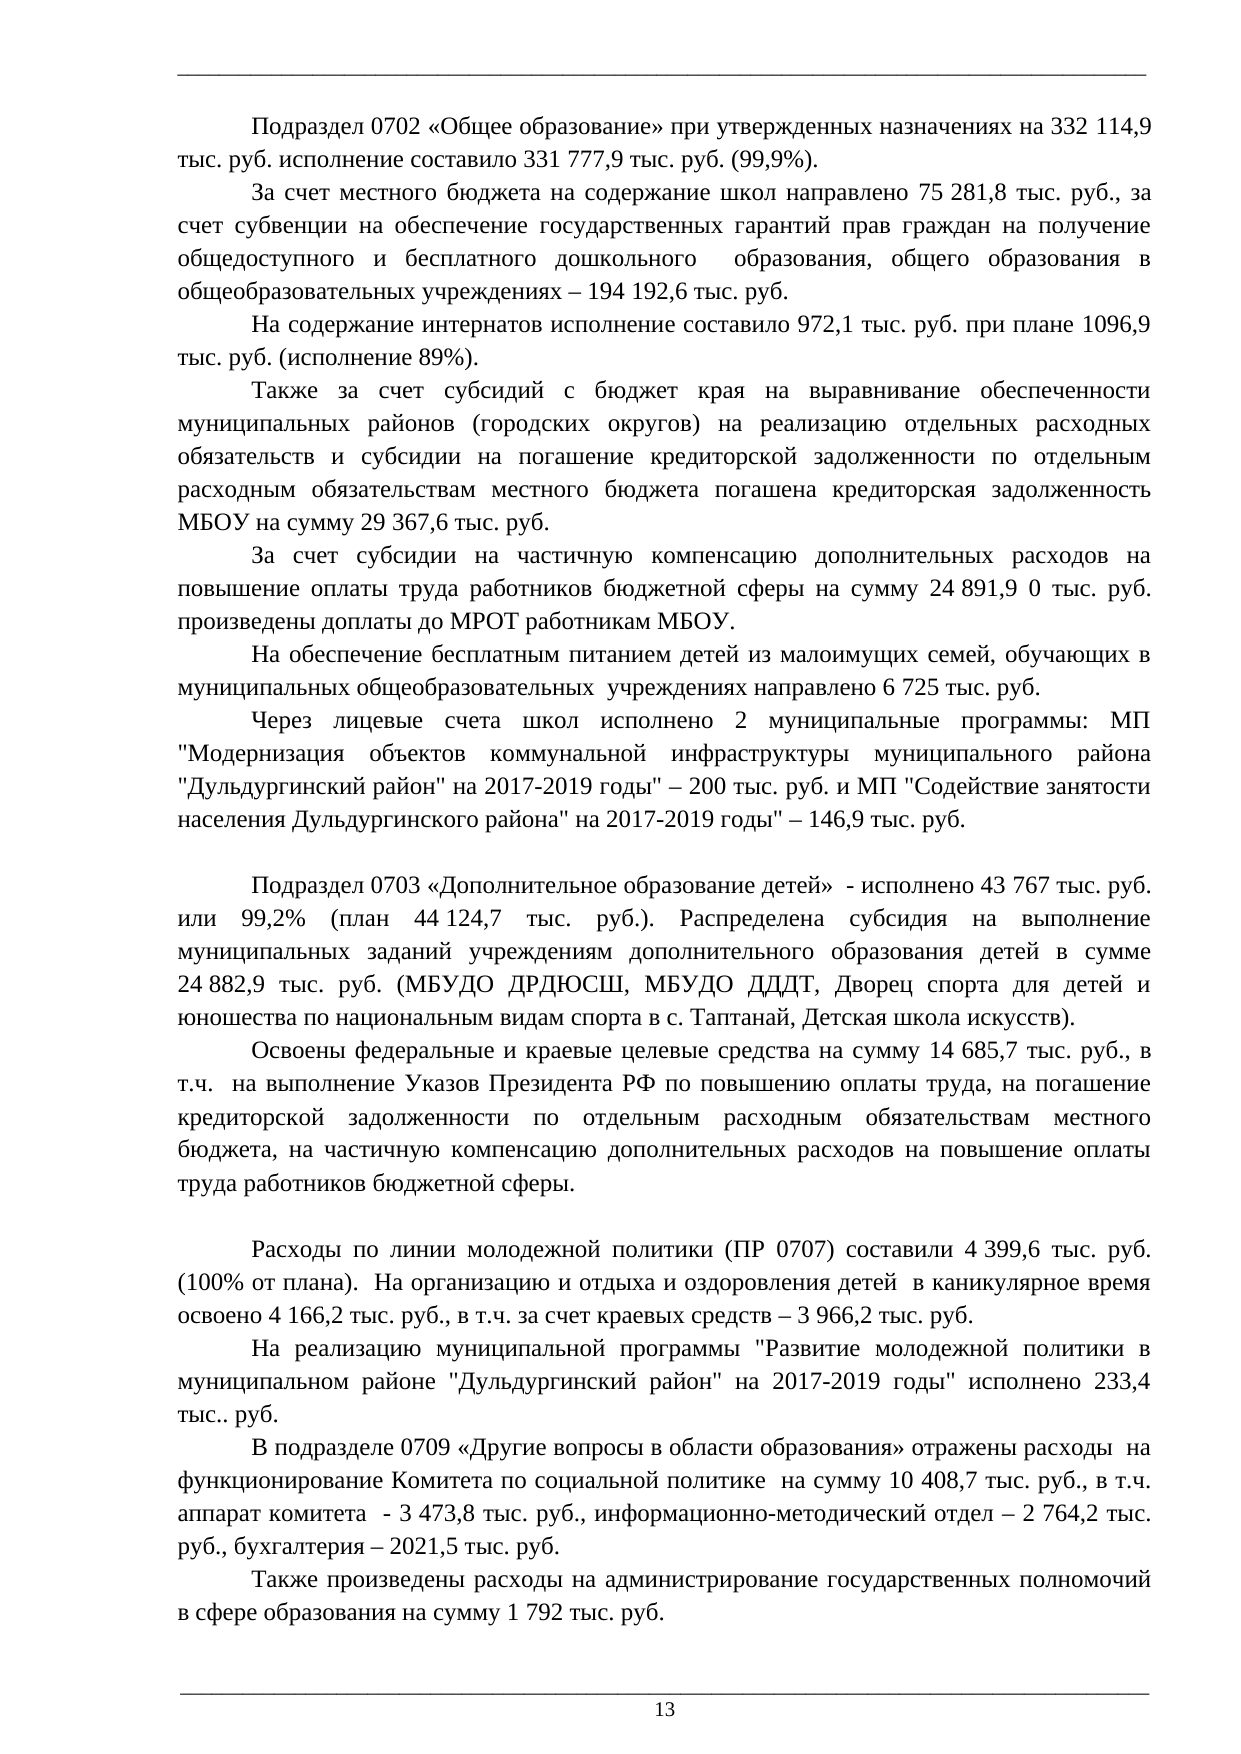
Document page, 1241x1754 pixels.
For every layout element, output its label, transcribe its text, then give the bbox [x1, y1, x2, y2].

text На обеспечение бесплатным питанием детей из малоимущих семей, обучающих в муниципальных общеобразовательных учреждениях направлено 6 725 тыс. руб. [177, 639, 1152, 701]
text Через лицевые счета школ исполнено 2 муниципальные программы: МП "Модернизация объектов коммунальной инфраструктуры муниципального района "Дульдургинский район" на 2017-2019 годы" – 200 тыс. руб. и МП "Содействие занятости населения Дульдургинского района" на 2017-2019 годы" – 146,9 тыс. руб. [177, 705, 1152, 833]
text Расходы по линии молодежной политики (ПР 0707) составили 4 399,6 тыс. руб. (100% от плана). На организацию и отдыха и оздоровления детей в каникулярное время освоено 4 166,2 тыс. руб., в т.ч. за счет краевых средств – 3 966,2 тыс. руб. [177, 1234, 1152, 1328]
text За счет местного бюджета на содержание школ направлено 75 281,8 тыс. руб., за счет субвенции на обеспечение государственных гарантий прав граждан на получение общедоступного и бесплатного дошкольного образования, общего образования в общеобразовательных учреждениях – 194 192,6 тыс. руб. [177, 177, 1152, 305]
text Освоены федеральные и краевые целевые средства на сумму 14 685,7 тыс. руб., в т.ч. на выполнение Указов Президента РФ по повышению оплаты труда, на погашение кредиторской задолженности по отдельным расходным обязательствам местного бюджета, на частичную компенсацию дополнительных расходов на повышение оплаты труда работников бюджетной сферы. [177, 1036, 1152, 1196]
text Также за счет субсидий с бюджет края на выравнивание обеспеченности муниципальных районов (городских округов) на реализацию отдельных расходных обязательств и субсидии на погашение кредиторской задолженности по отдельным расходным обязательствам местного бюджета погашена кредиторская задолженность МБОУ на сумму 29 367,6 тыс. руб. [177, 375, 1152, 536]
text В подразделе 0709 «Другие вопросы в области образования» отражены расходы на функционирование Комитета по социальной политике на сумму 10 408,7 тыс. руб., в т.ч. аппарат комитета - 3 473,8 тыс. руб., информационно-методический отдел – 2 764,2 тыс. руб., бухгалтерия – 2021,5 тыс. руб. [177, 1432, 1152, 1559]
text Подраздел 0702 «Общее образование» при утвержденных назначениях на 332 114,9 тыс. руб. исполнение составило 331 777,9 тыс. руб. (99,9%). [177, 111, 1152, 173]
text Также произведены расходы на администрирование государственных полномочий в сфере образования на сумму 1 792 тыс. руб. [177, 1564, 1152, 1626]
text Подраздел 0703 «Дополнительное образование детей» - исполнено 43 767 тыс. руб. или 99,2% (план 44 124,7 тыс. руб.). Распределена субсидия на выполнение муниципальных заданий учреждениям дополнительного образования детей в сумме 24 882,9 тыс. руб. (МБУДО ДРДЮСШ, МБУДО ДДДТ, Дворец спорта для детей и юношества по национальным видам спорта в с. Таптанай, Детская школа искусств). [177, 870, 1152, 1031]
text За счет субсидии на частичную компенсацию дополнительных расходов на повышение оплаты труда работников бюджетной сферы на сумму 24 891,9 0 тыс. руб. произведены доплаты до МРОТ работникам МБОУ. [177, 540, 1152, 635]
text На реализацию муниципальной программы "Развитие молодежной политики в муниципальном районе "Дульдургинский район" на 2017-2019 годы" исполнено 233,4 тыс.. руб. [177, 1333, 1152, 1427]
text На содержание интернатов исполнение составило 972,1 тыс. руб. при плане 1096,9 тыс. руб. (исполнение 89%). [177, 309, 1152, 371]
